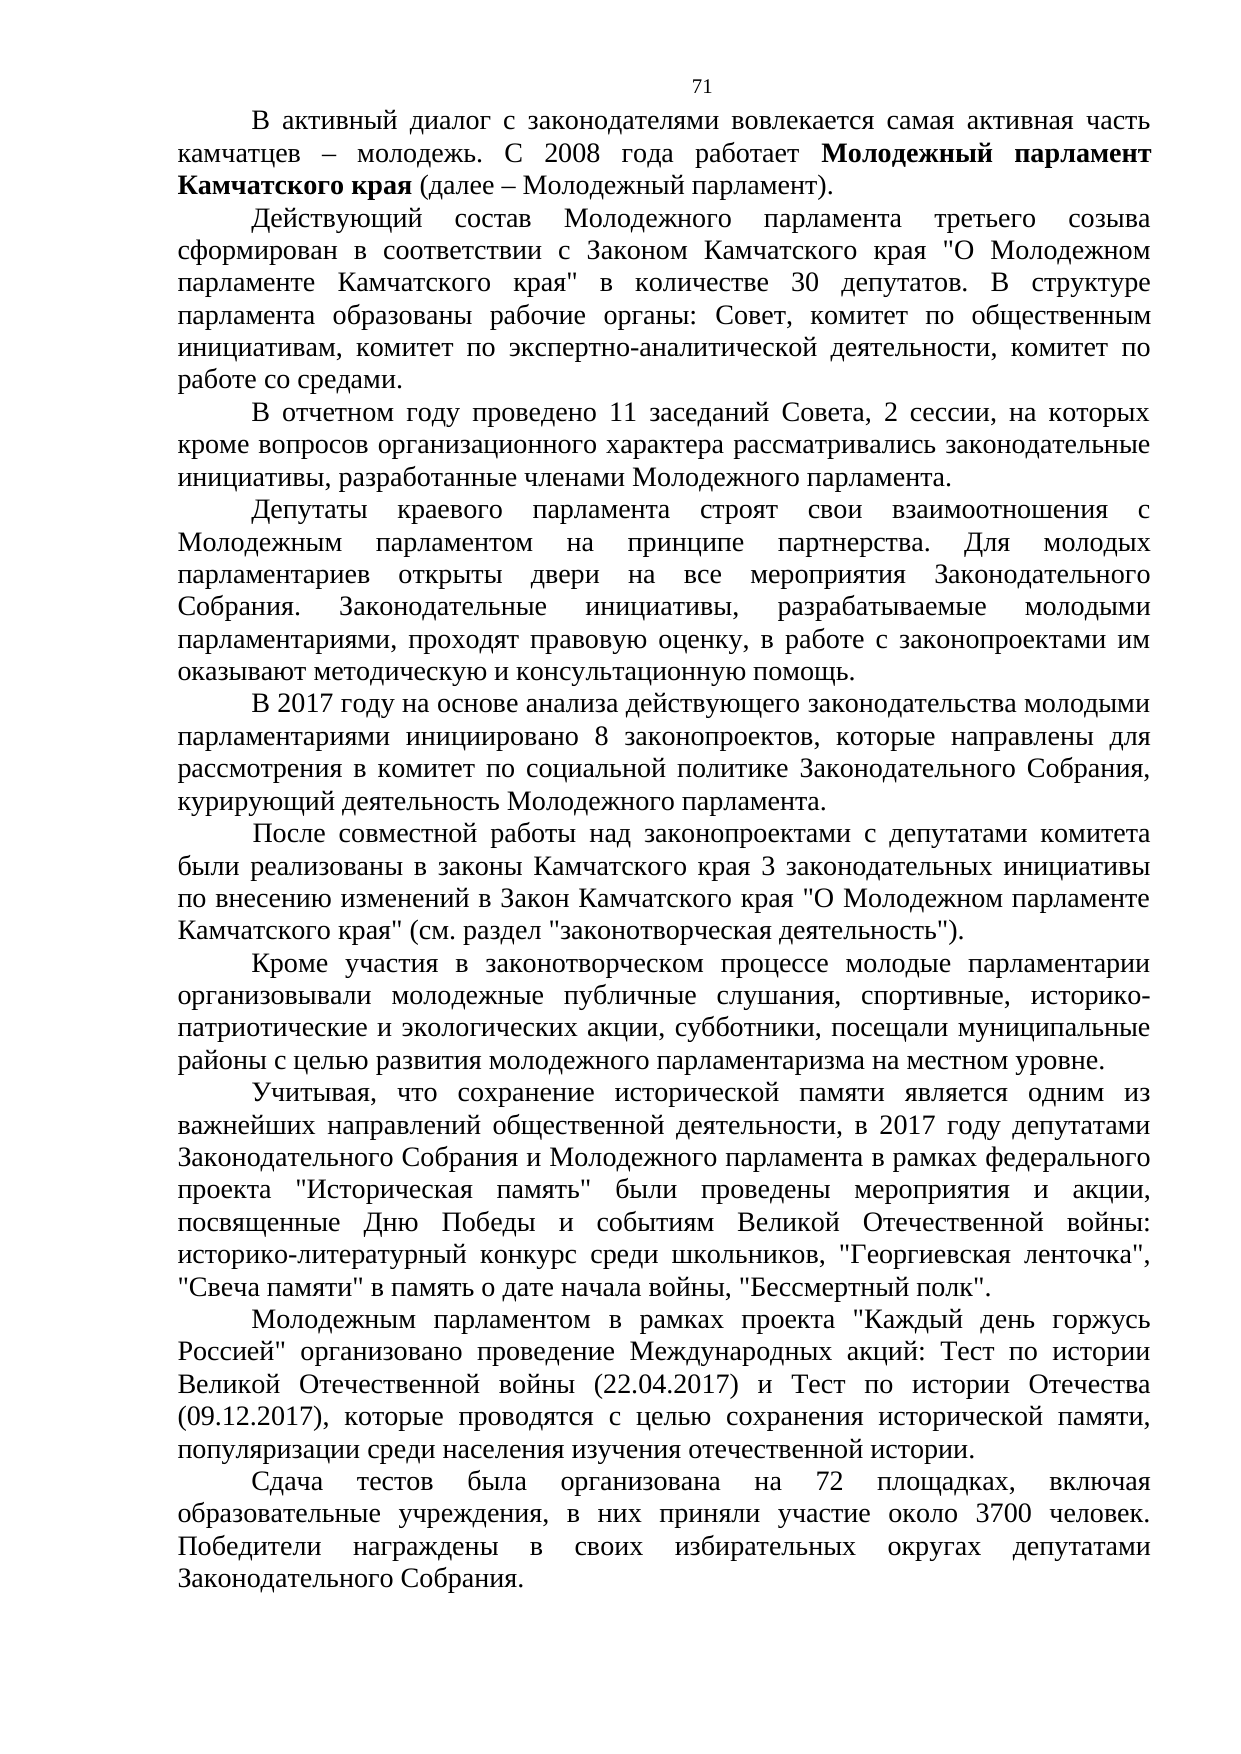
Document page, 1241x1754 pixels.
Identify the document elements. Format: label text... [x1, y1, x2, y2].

text В отчетном году проведено 11 заседаний Совета, 2 сессии, на которых кроме вопросов организационного характера рассматривались законодательные инициативы, разработанные членами Молодежного парламента. [177, 395, 1152, 492]
text В активный диалог с законодателями вовлекается самая активная часть камчатцев – молодежь. С 2008 года работает Молодежный парламент Камчатского края (далее – Молодежный парламент). [177, 103, 1152, 201]
text Кроме участия в законотворческом процессе молодые парламентарии организовывали молодежные публичные слушания, спортивные, историко-патриотические и экологических акции, субботники, посещали муниципальные районы с целью развития молодежного парламентаризма на местном уровне. [177, 946, 1152, 1075]
text Молодежным парламентом в рамках проекта "Каждый день горжусь Россией" организовано проведение Международных акций: Тест по истории Великой Отечественной войны (22.04.2017) и Тест по истории Отечества (09.12.2017), которые проводятся с целью сохранения исторической памяти, популяризации среди населения изучения отечественной истории. [177, 1302, 1152, 1464]
text Сдача тестов была организована на 72 площадках, включая образовательные учреждения, в них приняли участие около 3700 человек. Победители награждены в своих избирательных округах депутатами Законодательного Собрания. [177, 1464, 1152, 1594]
text Действующий состав Молодежного парламента третьего созыва сформирован в соответствии с Законом Камчатского края "О Молодежном парламенте Камчатского края" в количестве 30 депутатов. В структуре парламента образованы рабочие органы: Совет, комитет по общественным инициативам, комитет по экспертно-аналитической деятельности, комитет по работе со средами. [177, 201, 1152, 395]
text В 2017 году на основе анализа действующего законодательства молодыми парламентариями инициировано 8 законопроектов, которые направлены для рассмотрения в комитет по социальной политике Законодательного Собрания, курирующий деятельность Молодежного парламента. [177, 687, 1152, 816]
text Учитывая, что сохранение исторической памяти является одним из важнейших направлений общественной деятельности, в 2017 году депутатами Законодательного Собрания и Молодежного парламента в рамках федерального проекта "Историческая память" были проведены мероприятия и акции, посвященные Дню Победы и событиям Великой Отечественной войны: историко-литературный конкурс среди школьников, "Георгиевская ленточка", "Свеча памяти" в память о дате начала войны, "Бессмертный полк". [177, 1075, 1152, 1302]
text Депутаты краевого парламента строят свои взаимоотношения с Молодежным парламентом на принципе партнерства. Для молодых парламентариев открыты двери на все мероприятия Законодательного Собрания. Законодательные инициативы, разрабатываемые молодыми парламентариями, проходят правовую оценку, в работе с законопроектами им оказывают методическую и консультационную помощь. [177, 492, 1152, 687]
text После совместной работы над законопроектами с депутатами комитета были реализованы в законы Камчатского края 3 законодательных инициативы по внесению изменений в Закон Камчатского края "О Молодежном парламенте Камчатского края" (см. раздел "законотворческая деятельность"). [177, 816, 1152, 946]
